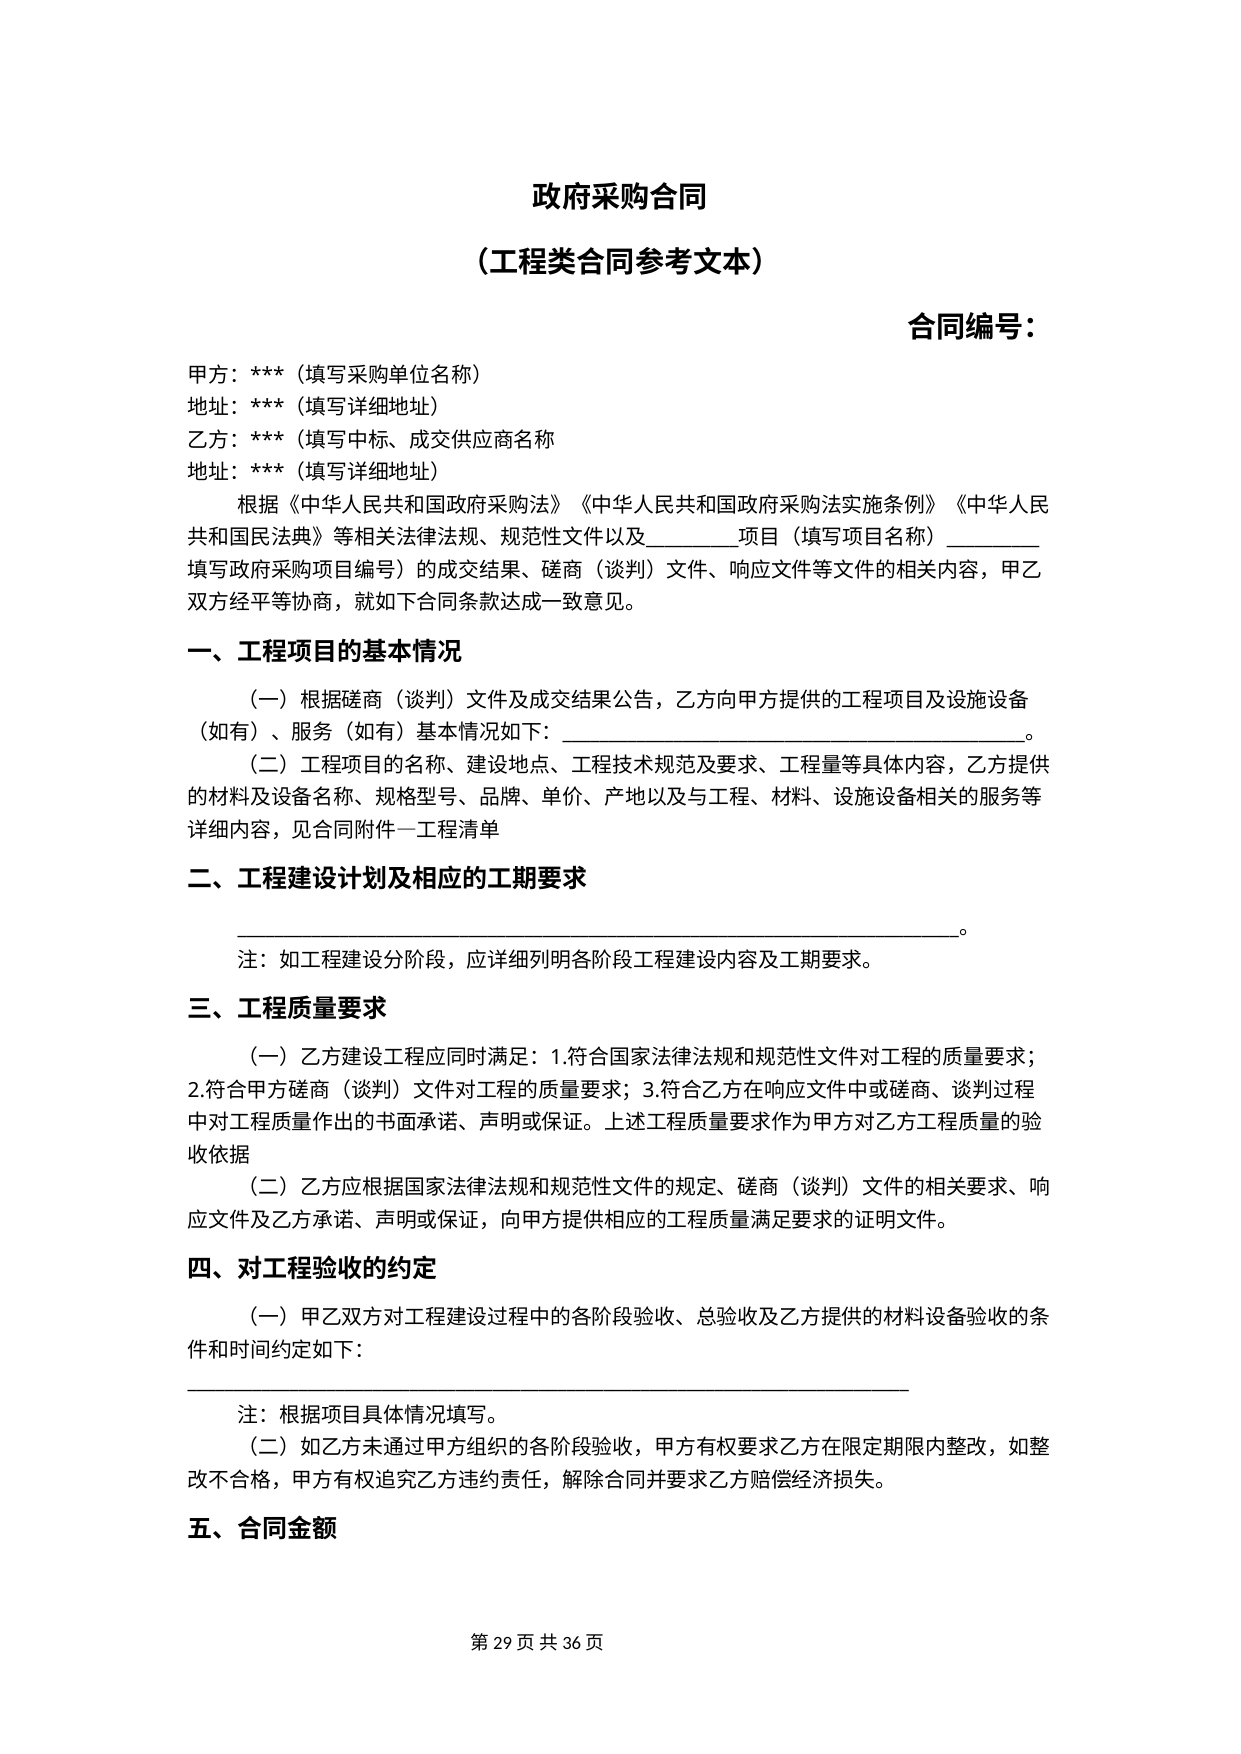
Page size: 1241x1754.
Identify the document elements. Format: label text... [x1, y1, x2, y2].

text （工程类合同参考文本） [187, 227, 1053, 292]
text 四、对工程验收的约定 [187, 1234, 1053, 1299]
text 五、合同金额 [187, 1494, 1053, 1559]
text 二、工程建设计划及相应的工期要求 [187, 844, 1053, 909]
text 一、工程项目的基本情况 [187, 617, 1053, 682]
text （二）乙方应根据国家法律法规和规范性文件的规定、磋商（谈判）文件的相关要求、响应文件及乙方承诺、声明或保证，向甲方提供相应的工程质量满足要求的证明文件。 [187, 1169, 1053, 1234]
text 政府采购合同 [187, 162, 1053, 227]
text 根据《中华人民共和国政府采购法》《中华人民共和国政府采购法实施条例》《中华人民共和国民法典》等相关法律法规、规范性文件以及__________项目（填写项目名称）__________填写政府采购项目编号）的成交结果、磋商（谈判）文件、响应文件等文件的相关内容，甲乙双方经平等协商，就如下合同条款达成一致意见。 [187, 487, 1053, 617]
text （一）乙方建设工程应同时满足：1.符合国家法律法规和规范性文件对工程的质量要求；2.符合甲方磋商（谈判）文件对工程的质量要求；3.符合乙方在响应文件中或磋商、谈判过程中对工程质量作出的书面承诺、声明或保证。上述工程质量要求作为甲方对乙方工程质量的验收依据 [187, 1039, 1053, 1169]
text 地址：***（填写详细地址） [187, 454, 1053, 487]
text ______________________________________________________________________________。 [187, 909, 1053, 942]
text 乙方：***（填写中标、成交供应商名称 [187, 422, 1053, 454]
text （一）根据磋商（谈判）文件及成交结果公告，乙方向甲方提供的工程项目及设施设备（如有）、服务（如有）基本情况如下：__________________________________________________。 [187, 682, 1053, 747]
text （二）工程项目的名称、建设地点、工程技术规范及要求、工程量等具体内容，乙方提供的材料及设备名称、规格型号、品牌、单价、产地以及与工程、材料、设施设备相关的服务等详细内容，见合同附件—工程清单 [187, 747, 1053, 844]
text 注：根据项目具体情况填写。 [187, 1397, 1053, 1429]
text （一）甲乙双方对工程建设过程中的各阶段验收、总验收及乙方提供的材料设备验收的条件和时间约定如下： [187, 1299, 1053, 1364]
text 注：如工程建设分阶段，应详细列明各阶段工程建设内容及工期要求。 [187, 942, 1053, 974]
text 合同编号： [187, 292, 1053, 357]
text 甲方：***（填写采购单位名称） [187, 357, 1053, 389]
text 三、工程质量要求 [187, 974, 1053, 1039]
text 地址：***（填写详细地址） [187, 389, 1053, 422]
text ______________________________________________________________________________ [187, 1364, 1053, 1397]
text （二）如乙方未通过甲方组织的各阶段验收，甲方有权要求乙方在限定期限内整改，如整改不合格，甲方有权追究乙方违约责任，解除合同并要求乙方赔偿经济损失。 [187, 1429, 1053, 1494]
